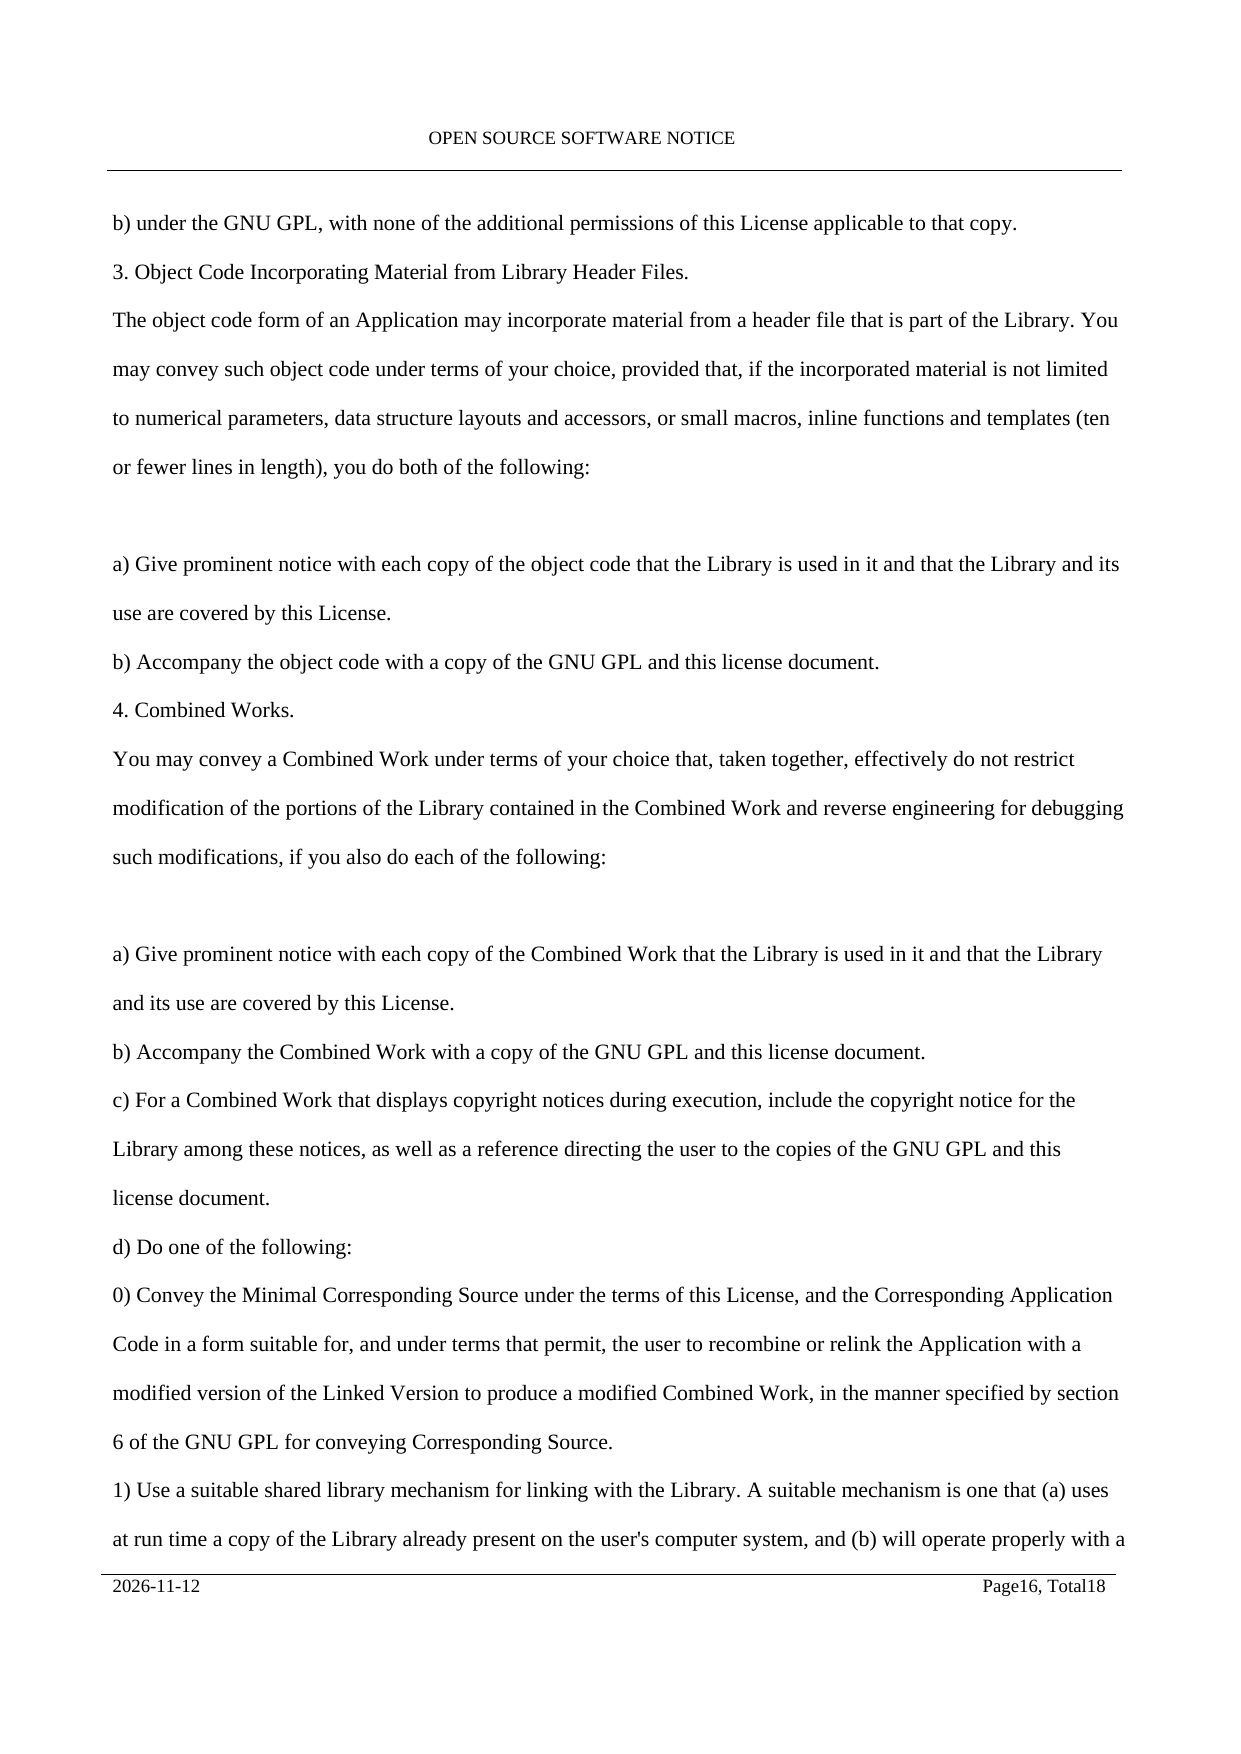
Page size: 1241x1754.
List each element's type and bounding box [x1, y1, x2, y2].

text [112, 206, 1128, 1555]
